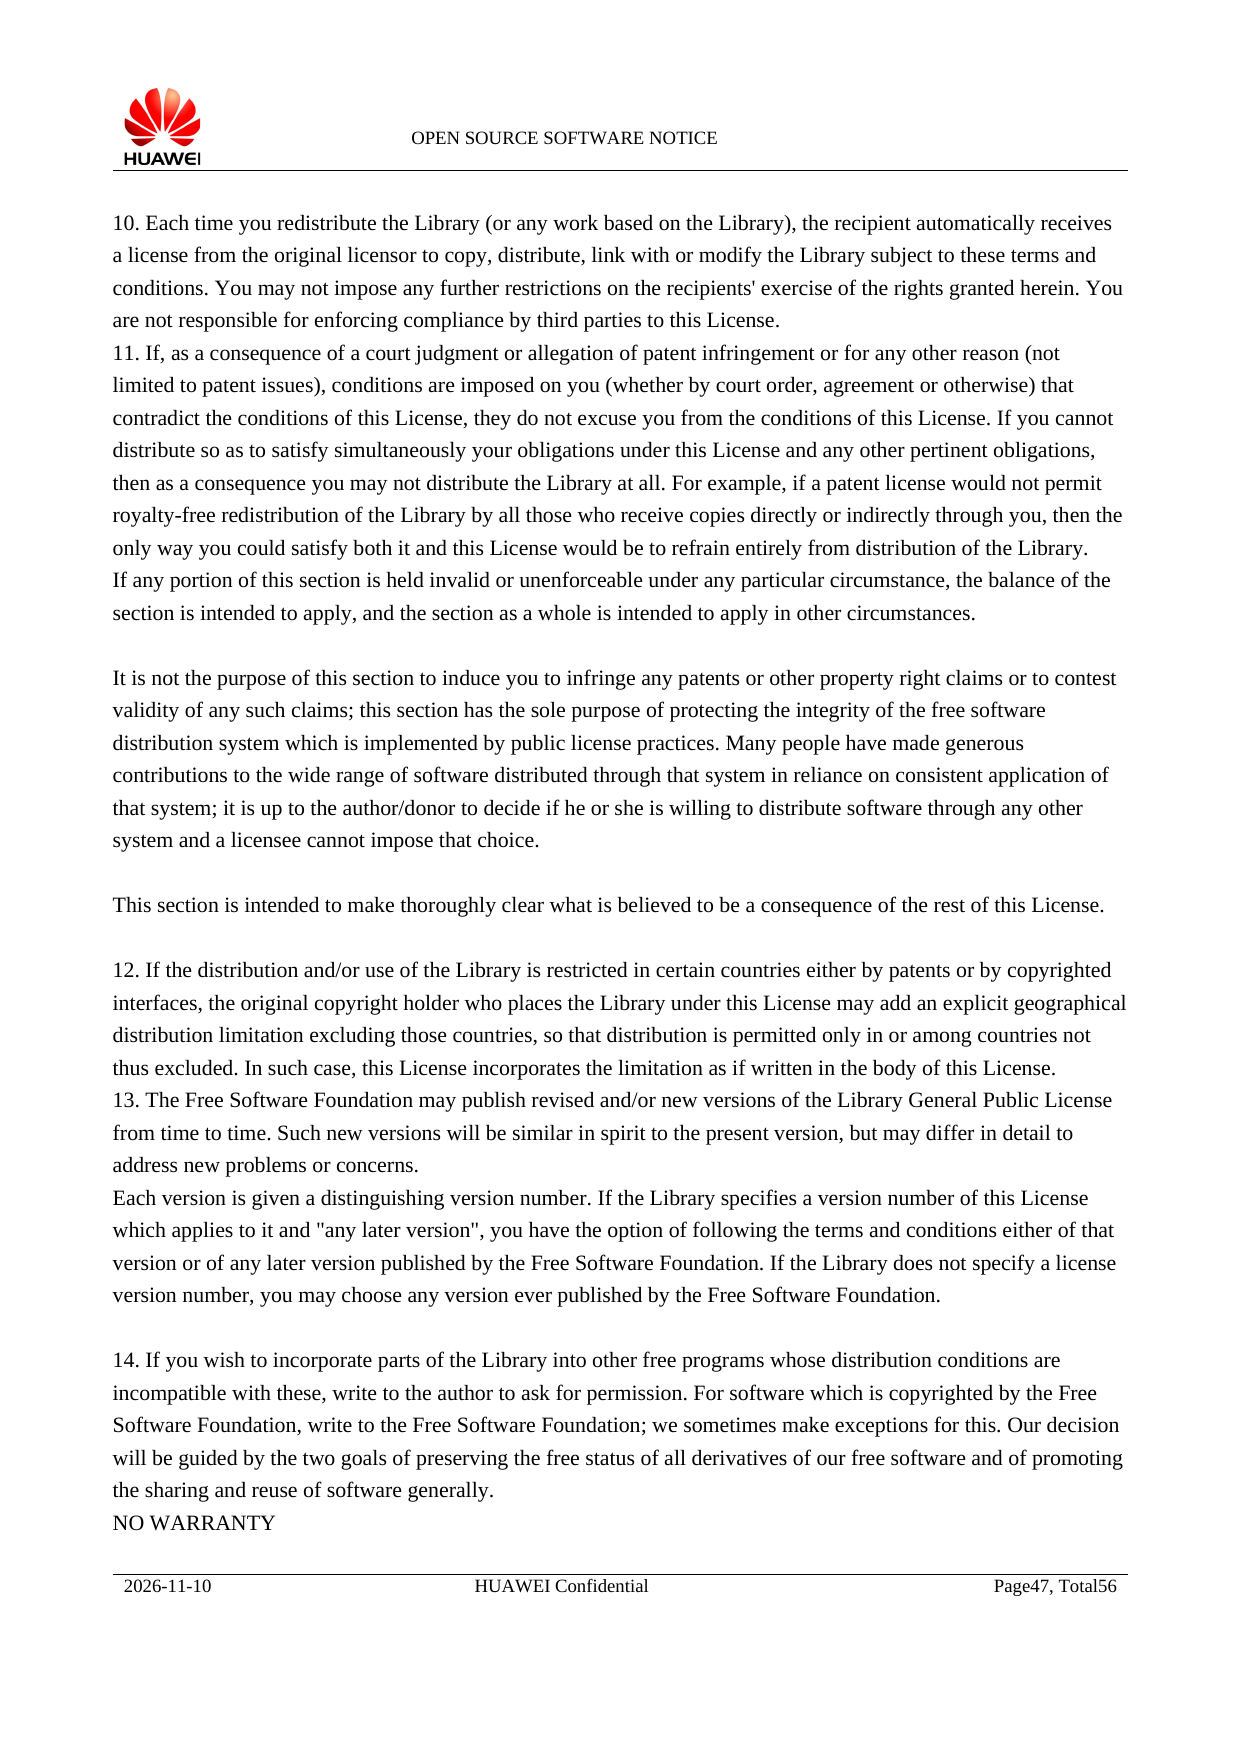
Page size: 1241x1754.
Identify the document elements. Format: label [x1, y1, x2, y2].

picture [124, 88, 201, 165]
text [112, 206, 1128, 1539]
